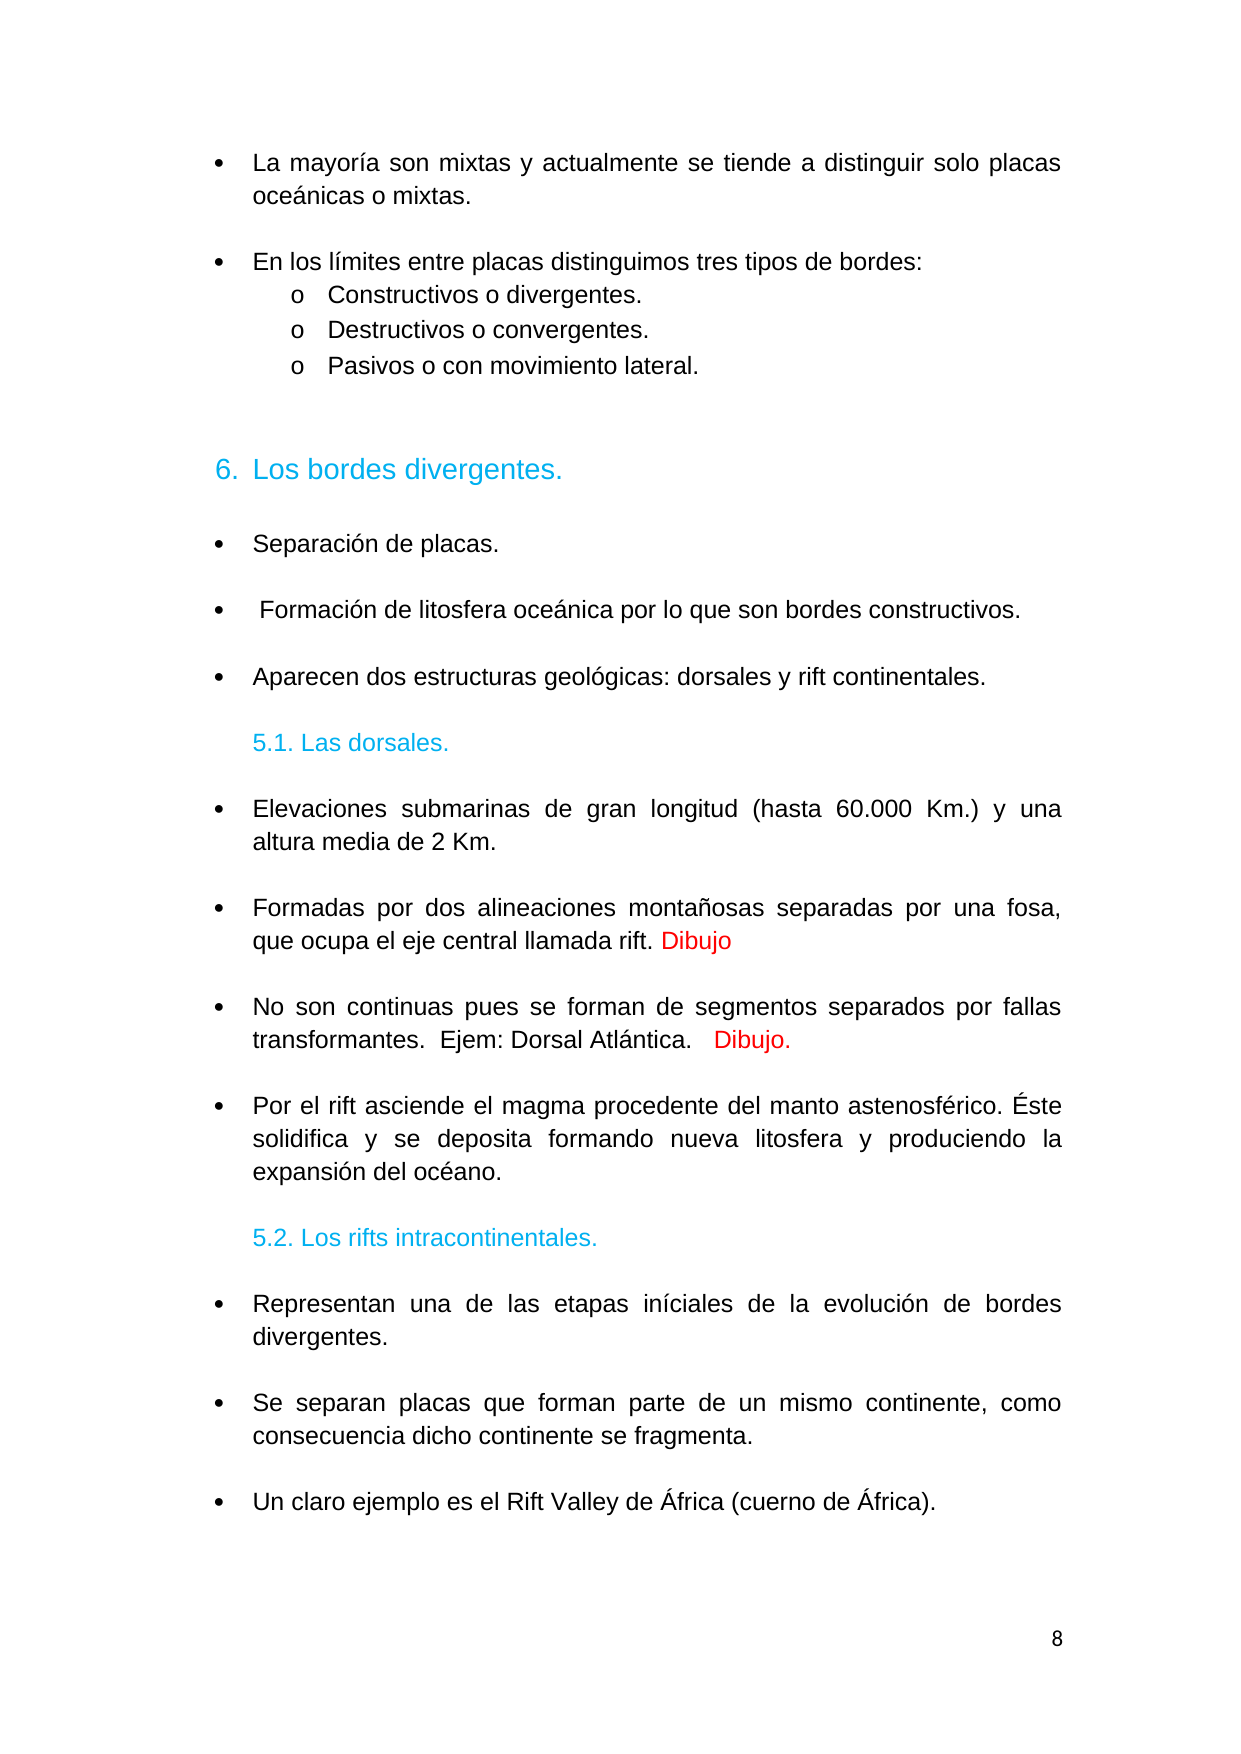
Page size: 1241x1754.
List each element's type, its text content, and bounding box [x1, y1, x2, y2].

list Pasivos o con movimiento lateral. [290, 351, 1063, 382]
list 5.1. Las dorsales. [252, 727, 1063, 756]
list Constructivos o divergentes. [290, 280, 1063, 311]
list Los bordes divergentes. [215, 452, 1063, 486]
list Destructivos o convergentes. [290, 315, 1063, 346]
list Un claro ejemplo es el Rift Valley de África (cuerno de África). [215, 1487, 1063, 1516]
list Se separan placas que forman parte de un mismo continente, como consecuencia dicho continente se fragmenta. [215, 1388, 1063, 1450]
list 5.2. Los rifts intracontinentales. [252, 1223, 1063, 1252]
list En los límites entre placas distinguimos tres tipos de bordes: [215, 247, 1063, 275]
list Formación de litosfera oceánica por lo que son bordes constructivos. [215, 595, 1063, 624]
list Por el rift asciende el magma procedente del manto astenosférico. Éste solidifica y se deposita formando nueva litosfera y produciendo la expansión del océano. [215, 1091, 1063, 1186]
list Separación de placas. [215, 529, 1063, 558]
list Representan una de las etapas iníciales de la evolución de bordes divergentes. [215, 1289, 1063, 1351]
list Aparecen dos estructuras geológicas: dorsales y rift continentales. [215, 661, 1063, 690]
list No son continuas pues se forman de segmentos separados por fallas transformantes. Ejem: Dorsal Atlántica. Dibujo. [215, 992, 1063, 1053]
list Elevaciones submarinas de gran longitud (hasta 60.000 Km.) y una altura media de 2 Km. [215, 793, 1063, 855]
list La mayoría son mixtas y actualmente se tiende a distinguir solo placas oceánicas o mixtas. [215, 148, 1063, 209]
list Formadas por dos alineaciones montañosas separadas por una fosa, que ocupa el eje central llamada rift. Dibujo [215, 893, 1063, 954]
